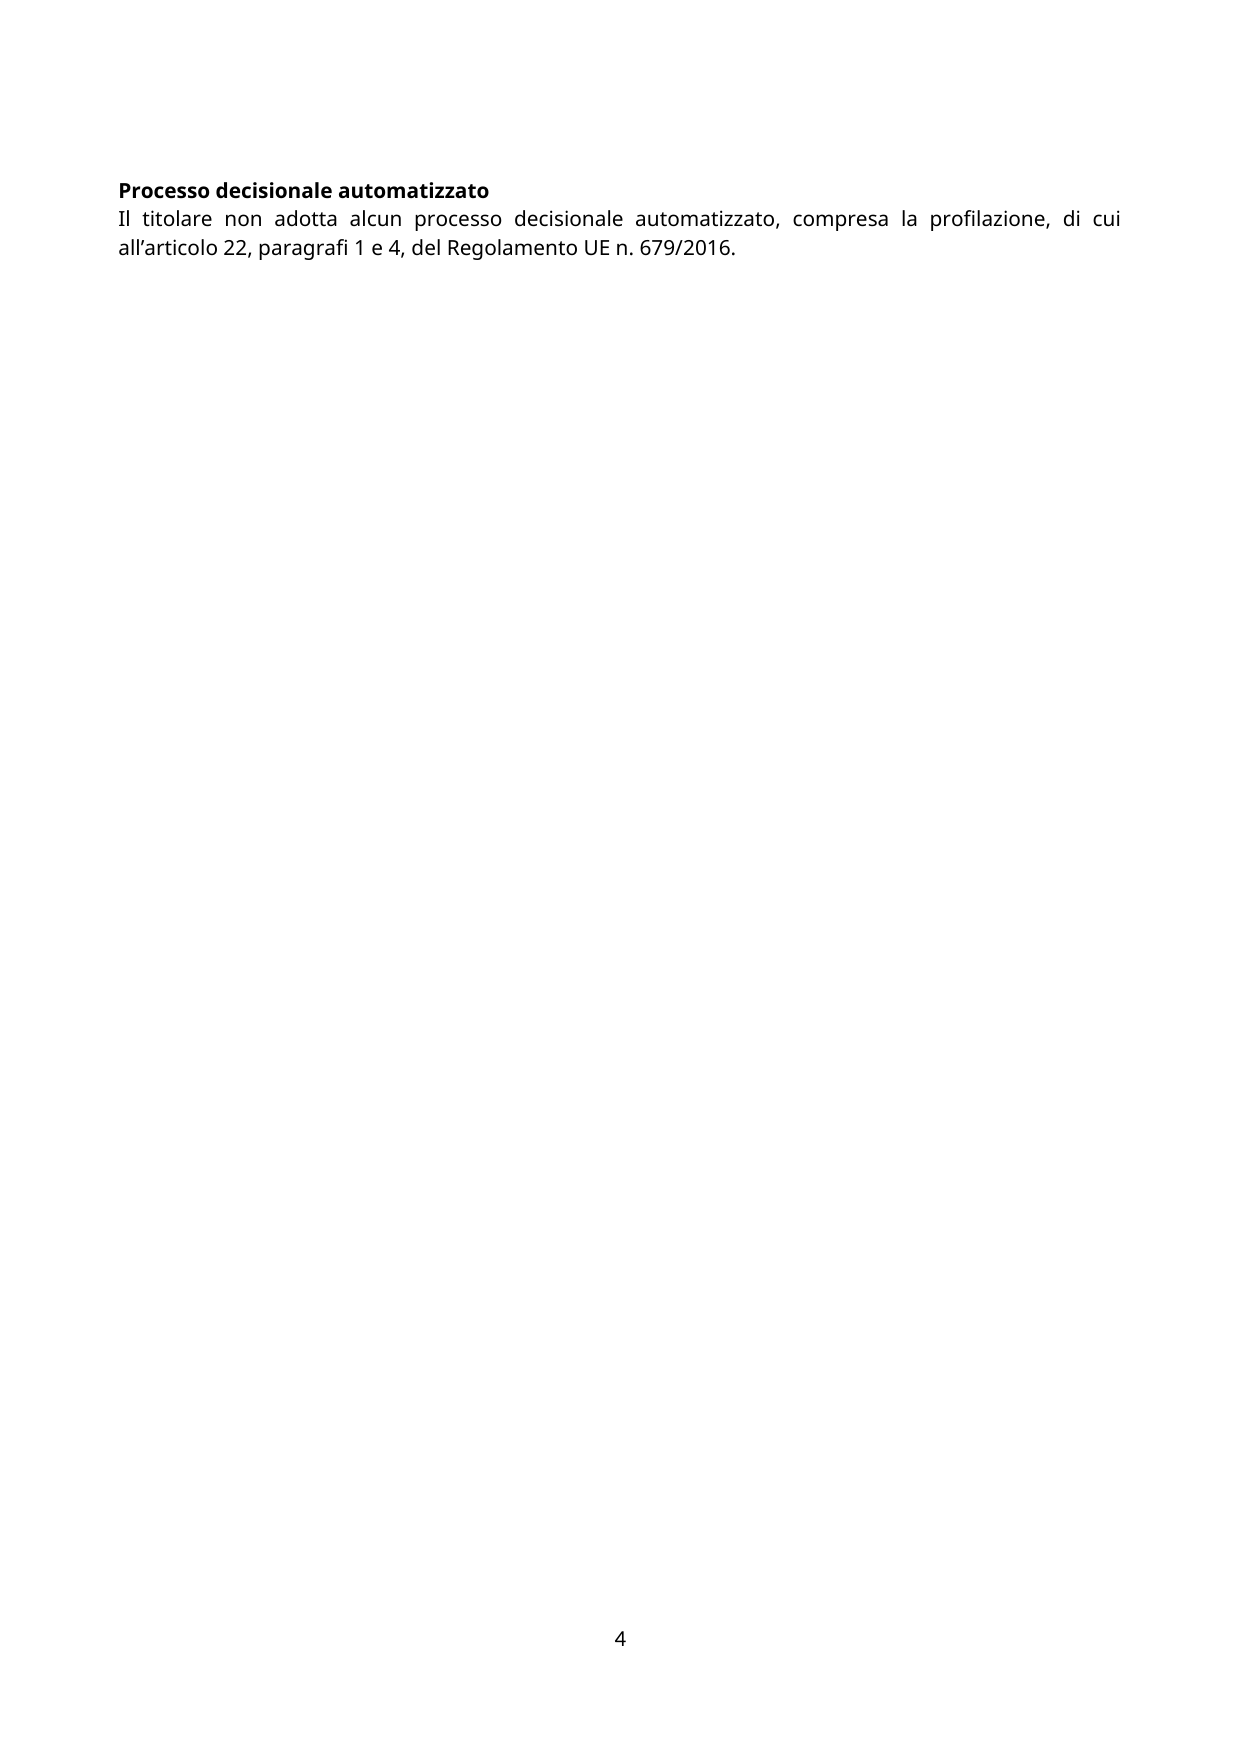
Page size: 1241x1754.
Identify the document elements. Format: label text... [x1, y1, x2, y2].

text Processo decisionale automatizzato [118, 176, 1122, 204]
text Il titolare non adotta alcun processo decisionale automatizzato, compresa la profilazione, di cui all’articolo 22, paragrafi 1 e 4, del Regolamento UE n. 679/2016. [118, 204, 1122, 261]
